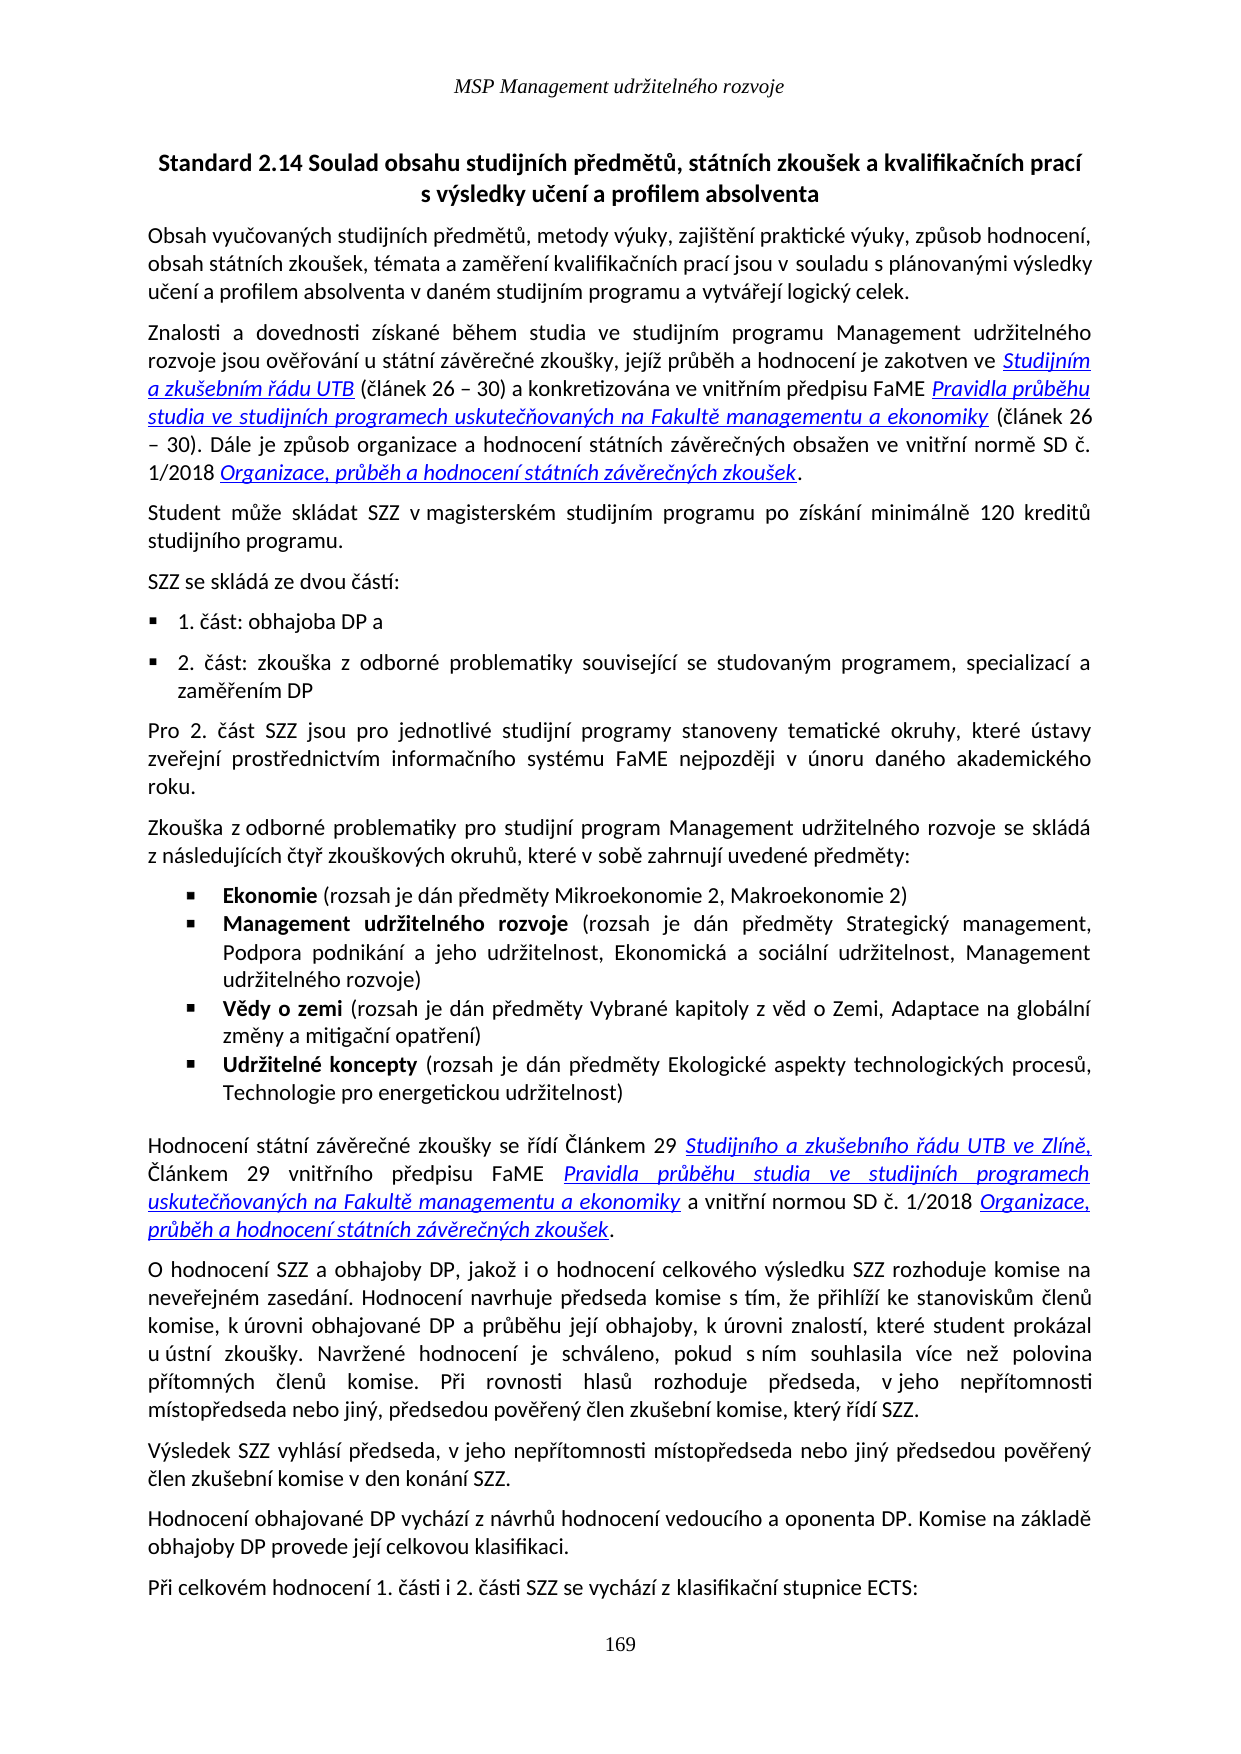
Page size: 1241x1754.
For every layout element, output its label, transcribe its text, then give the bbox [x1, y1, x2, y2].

list Management udržitelného rozvoje (rozsah je dán předměty Strategický management, Podpora podnikání a jeho udržitelnost, Ekonomická a sociální udržitelnost, Management udržitelného rozvoje) [185, 909, 1093, 994]
text SZZ se skládá ze dvou částí: [148, 567, 1093, 595]
list 1. část: obhajoba DP a [148, 607, 1093, 635]
list Ekonomie (rozsah je dán předměty Mikroekonomie 2, Makroekonomie 2) [185, 882, 1093, 909]
text O hodnocení SZZ a obhajoby DP, jakož i o hodnocení celkového výsledku SZZ rozhoduje komise na neveřejném zasedání. Hodnocení navrhuje předseda komise s tím, že přihlíží ke stanoviskům členů komise, k úrovni obhajované DP a průběhu její obhajoby, k úrovni znalostí, které student prokázal u ústní zkoušky. Navržené hodnocení je schváleno, pokud s ním souhlasila více než polovina přítomných členů komise. Při rovnosti hlasů rozhoduje předseda, v jeho nepřítomnosti místopředseda nebo jiný, předsedou pověřený člen zkušební komise, který řídí SZZ. [148, 1255, 1093, 1423]
text Znalosti a dovednosti získané během studia ve studijním programu Management udržitelného rozvoje jsou ověřování u státní závěrečné zkoušky, jejíž průběh a hodnocení je zakotven ve Studijním a zkušebním řádu UTB (článek 26 – 30) a konkretizována ve vnitřním předpisu FaME Pravidla průběhu studia ve studijních programech uskutečňovaných na Fakultě managementu a ekonomiky (článek 26 – 30). Dále je způsob organizace a hodnocení státních závěrečných obsažen ve vnitřní normě SD č. 1/2018 Organizace, průběh a hodnocení státních závěrečných zkoušek. [148, 318, 1093, 486]
text Student může skládat SZZ v magisterském studijním programu po získání minimálně 120 kreditů studijního programu. [148, 498, 1093, 554]
text Výsledek SZZ vyhlásí předseda, v jeho nepřítomnosti místopředseda nebo jiný předsedou pověřený člen zkušební komise v den konání SZZ. [148, 1436, 1093, 1492]
text Při celkovém hodnocení 1. části i 2. části SZZ se vychází z klasifikační stupnice ECTS: [148, 1573, 1093, 1601]
text Standard 2.14 Soulad obsahu studijních předmětů, státních zkoušek a kvalifikačních prací s výsledky učení a profilem absolventa [148, 148, 1093, 209]
text Hodnocení obhajované DP vychází z návrhů hodnocení vedoucího a oponenta DP. Komise na základě obhajoby DP provede její celkovou klasifikaci. [148, 1504, 1093, 1561]
text Pro 2. část SZZ jsou pro jednotlivé studijní programy stanoveny tematické okruhy, které ústavy zveřejní prostřednictvím informačního systému FaME nejpozději v únoru daného akademického roku. [148, 716, 1093, 801]
text Obsah vyučovaných studijních předmětů, metody výuky, zajištění praktické výuky, způsob hodnocení, obsah státních zkoušek, témata a zaměření kvalifikačních prací jsou v souladu s plánovanými výsledky učení a profilem absolventa v daném studijním programu a vytvářejí logický celek. [148, 221, 1093, 305]
text Zkouška z odborné problematiky pro studijní program Management udržitelného rozvoje se skládá z následujících čtyř zkouškových okruhů, které v sobě zahrnují uvedené předměty: [148, 813, 1093, 869]
list Vědy o zemi (rozsah je dán předměty Vybrané kapitoly z věd o Zemi, Adaptace na globální změny a mitigační opatření) [185, 994, 1093, 1050]
list 2. část: zkouška z odborné problematiky související se studovaným programem, specializací a zaměřením DP [148, 648, 1093, 704]
text Hodnocení státní závěrečné zkoušky se řídí Článkem 29 Studijního a zkušebního řádu UTB ve Zlíně, Článkem 29 vnitřního předpisu FaME Pravidla průběhu studia ve studijních programech uskutečňovaných na Fakultě managementu a ekonomiky a vnitřní normou SD č. 1/2018 Organizace, průběh a hodnocení státních závěrečných zkoušek. [148, 1131, 1093, 1243]
list Udržitelné koncepty (rozsah je dán předměty Ekologické aspekty technologických procesů, Technologie pro energetickou udržitelnost) [185, 1050, 1093, 1106]
